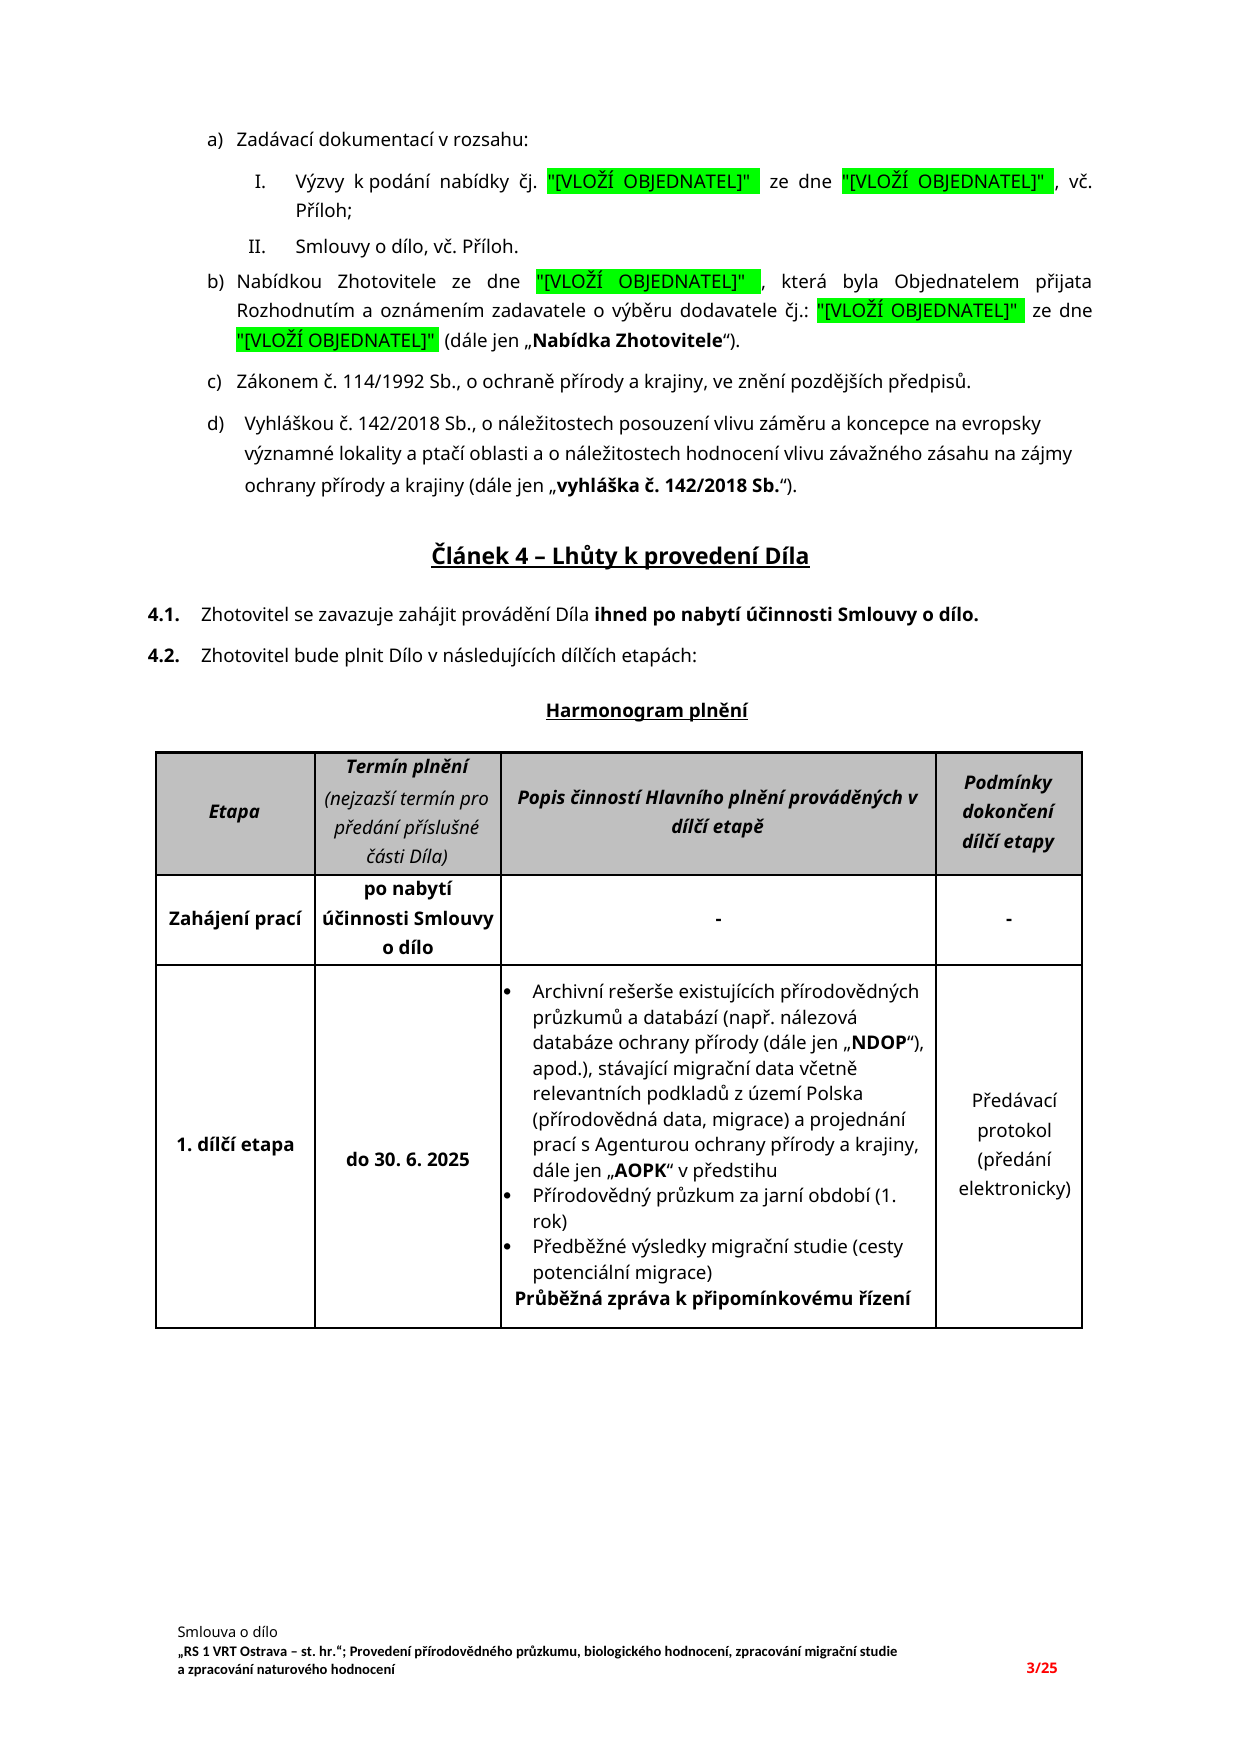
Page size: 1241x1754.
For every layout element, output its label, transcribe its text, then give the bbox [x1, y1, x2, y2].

list Zhotovitel bude plnit Dílo v následujících dílčích etapách: [148, 643, 1092, 668]
table_cell 1. dílčí etapa [157, 966, 314, 1327]
table_header Podmínky dokončení dílčí etapy [937, 754, 1081, 874]
table_cell - [502, 876, 935, 964]
table_cell Předávací protokol (předání elektronicky) [937, 966, 1081, 1327]
table_cell Archivní rešerše existujících přírodovědných průzkumů a databází (např. nálezová databáze ochrany přírody (dále jen „NDOP“), apod.), stávající migrační data včetně relevantních podkladů z území Polska (přírodovědná data, migrace) a projednání prací s Agenturou ochrany přírody a krajiny, dále jen „AOPK“ v předstihu Přírodovědný průzkum za jarní období (1. rok) Předběžné výsledky migrační studie (cesty potenciální migrace) Průběžná zpráva k připomínkovému řízení [502, 966, 935, 1327]
list Zhotovitel se zavazuje zahájit provádění Díla ihned po nabytí účinnosti Smlouvy o dílo. [148, 601, 1092, 627]
list Smlouvy o dílo, vč. Příloh. [266, 233, 1092, 258]
subtitle Článek 4 – Lhůty k provedení Díla [148, 540, 1092, 571]
table_header Etapa [157, 754, 314, 874]
table_cell (nejzazší termín pro předání příslušné části Díla) [316, 783, 500, 874]
list Vyhláškou č. 142/2018 Sb., o náležitostech posouzení vlivu záměru a koncepce na evropsky významné lokality a ptačí oblasti a o náležitostech hodnocení vlivu závažného zásahu na zájmy ochrany přírody a krajiny (dále jen „vyhláška č. 142/2018 Sb.“). [207, 411, 1092, 498]
list Nabídkou Zhotovitele ze dne , která byla Objednatelem přijata Rozhodnutím a oznámením zadavatele o výběru dodavatele čj.: ze dne (dále jen „Nabídka Zhotovitele“). [207, 268, 1092, 352]
text Harmonogram plnění [201, 697, 1092, 723]
table_header Termín plnění [316, 754, 500, 783]
table_cell - [937, 876, 1081, 964]
table_cell Zahájení prací [157, 876, 314, 964]
list Zákonem č. 114/1992 Sb., o ochraně přírody a krajiny, ve znění pozdějších předpisů. [207, 369, 1092, 394]
list Zadávací dokumentací v rozsahu: [207, 126, 1092, 152]
list Výzvy k podání nabídky čj. ze dne , vč. Příloh; [266, 168, 1092, 223]
table_header Popis činností Hlavního plnění prováděných v dílčí etapě [502, 754, 935, 874]
table_cell po nabytí účinnosti Smlouvy o dílo [316, 876, 500, 964]
table_cell do 30. 6. 2025 [316, 966, 500, 1327]
